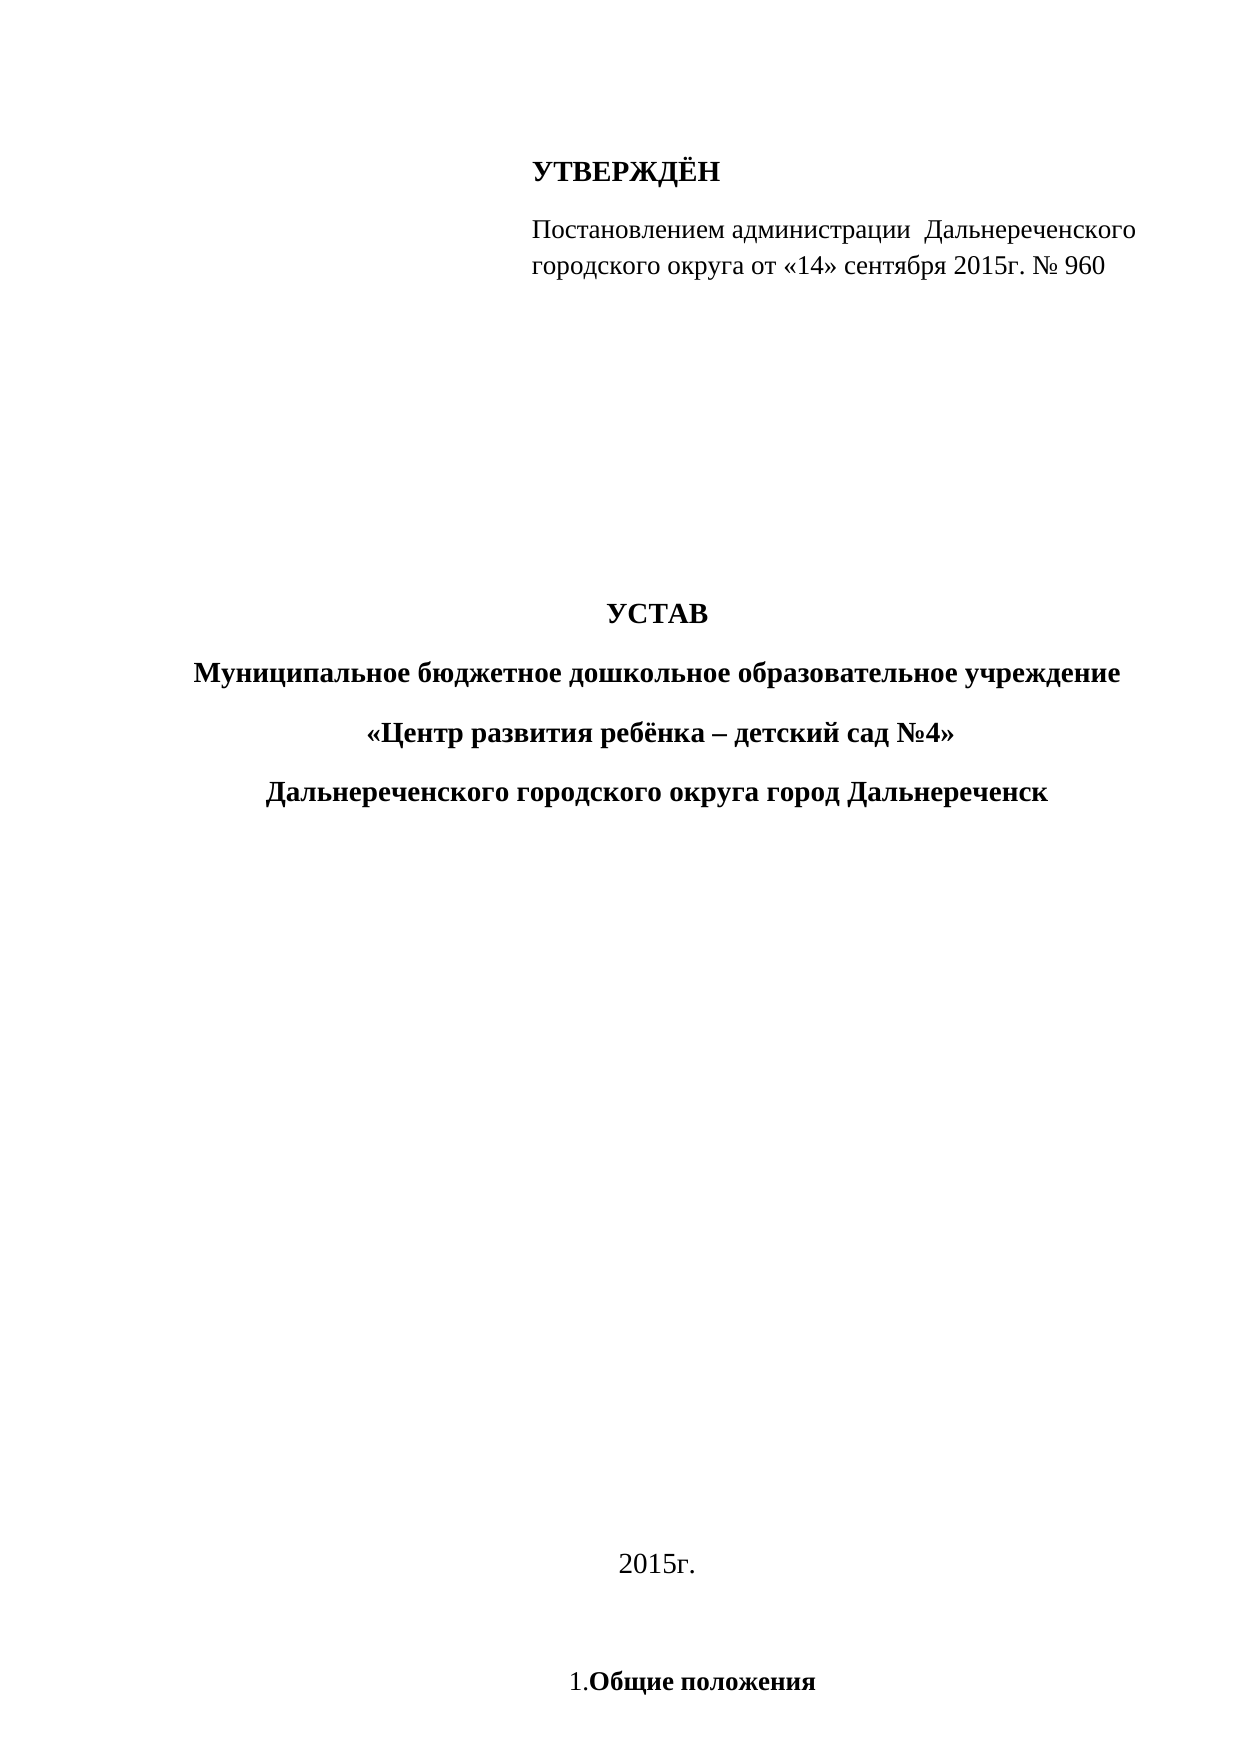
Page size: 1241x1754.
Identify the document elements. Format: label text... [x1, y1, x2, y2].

text «Центр развития ребёнка – детский сад №4» [118, 715, 1196, 748]
text Постановлением администрации Дальнереченского городского округа от «14» сентября 2015г. № 960 [532, 213, 1196, 280]
text Муниципальное бюджетное дошкольное образовательное учреждение [118, 656, 1196, 689]
text 1.Общие положения [188, 1665, 1196, 1696]
text УТВЕРЖДЁН [532, 154, 1196, 187]
text 2015г. [118, 1546, 1196, 1580]
text УСТАВ [118, 596, 1196, 630]
text Дальнереченского городского округа город Дальнереченск [118, 774, 1196, 808]
